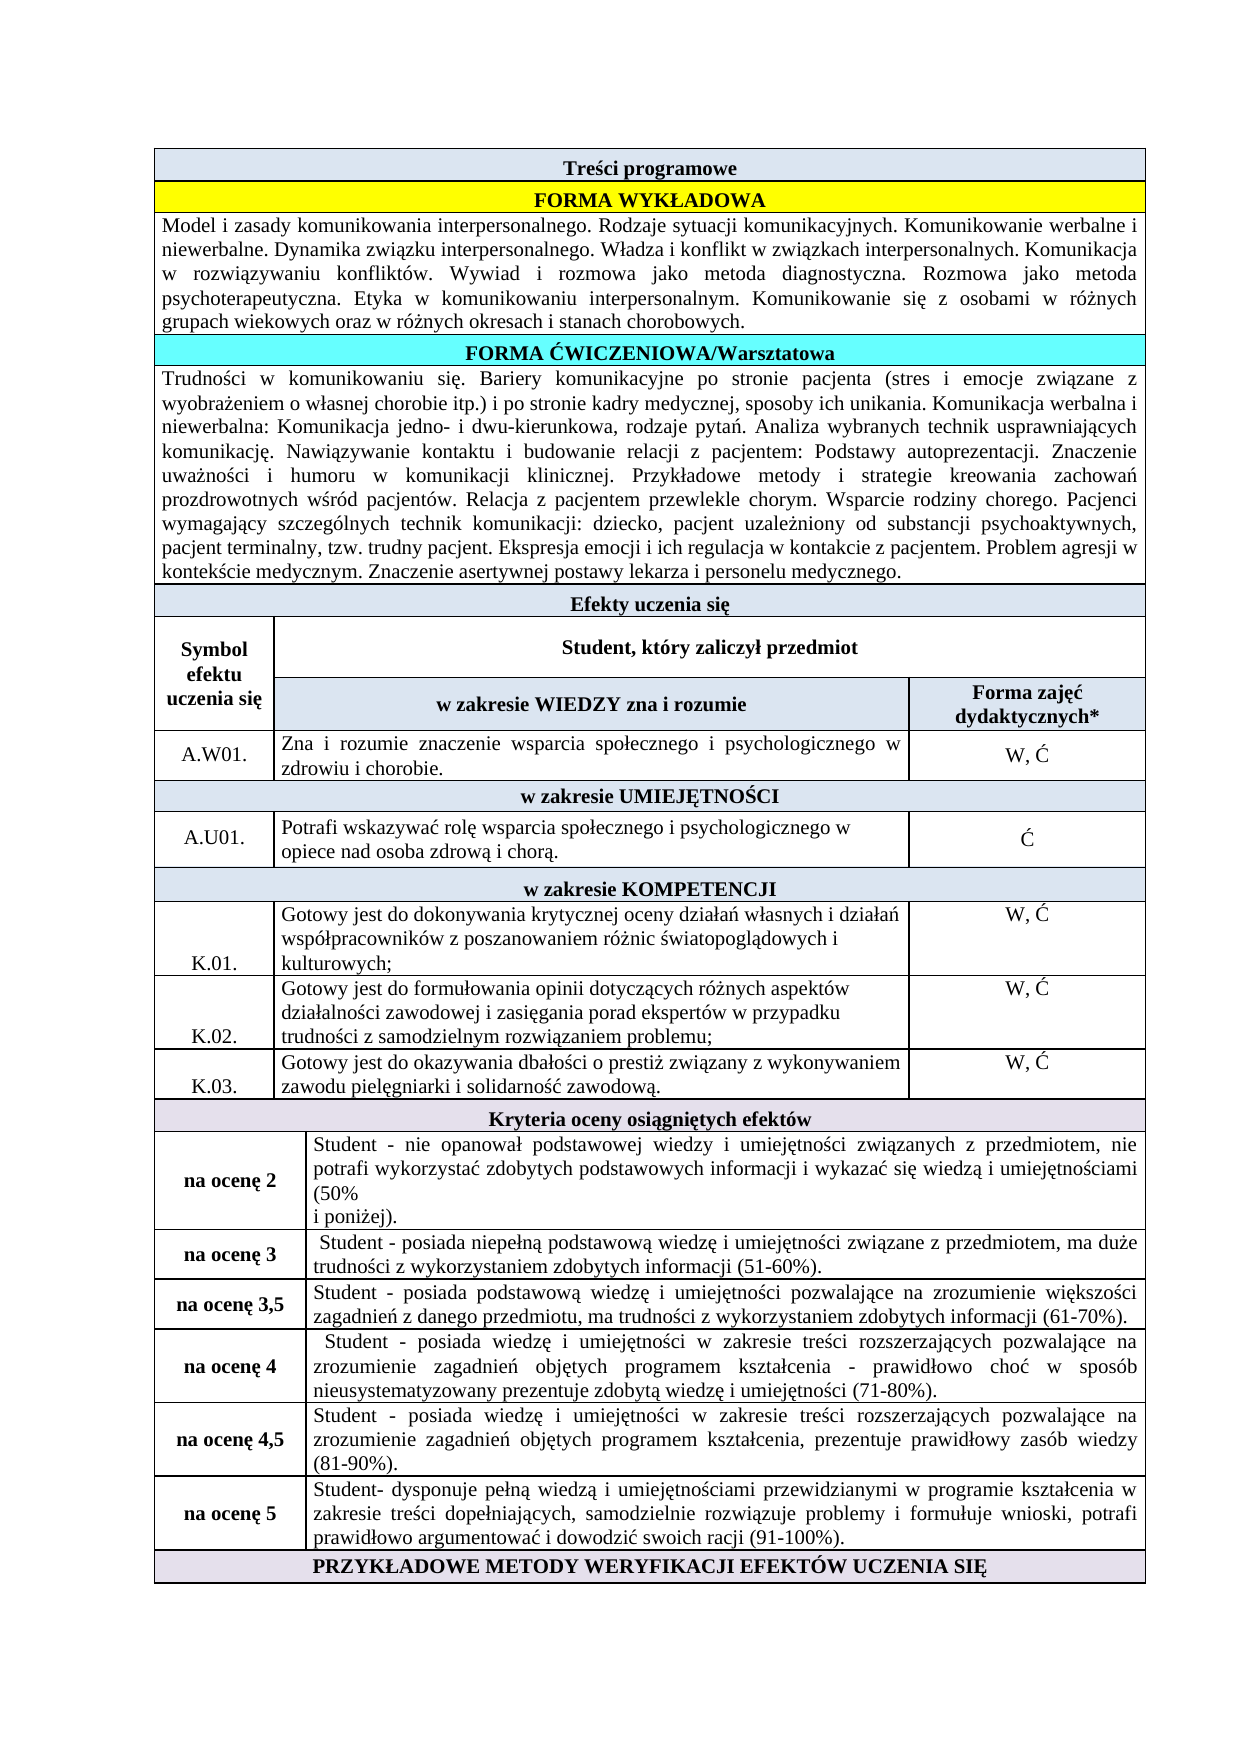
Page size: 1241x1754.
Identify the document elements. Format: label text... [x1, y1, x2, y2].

table_cell K.03. [155, 1050, 273, 1098]
table_cell PRZYKŁADOWE METODY WERYFIKACJI EFEKTÓW UCZENIA SIĘ [155, 1551, 1145, 1582]
table_cell na ocenę 3,5 [155, 1280, 305, 1328]
table_cell Potrafi wskazywać rolę wsparcia społecznego i psychologicznego w opiece nad osoba zdrową i chorą. [275, 812, 908, 866]
table_cell Trudności w komunikowaniu się. Bariery komunikacyjne po stronie pacjenta (stres i emocje związane z wyobrażeniem o własnej chorobie itp.) i po stronie kadry medycznej, sposoby ich unikania. Komunikacja werbalna i niewerbalna: Komunikacja jedno- i dwu-kierunkowa, rodzaje pytań. Analiza wybranych technik usprawniających komunikację. Nawiązywanie kontaktu i budowanie relacji z pacjentem: Podstawy autoprezentacji. Znaczenie uważności i humoru w komunikacji klinicznej. Przykładowe metody i strategie kreowania zachowań prozdrowotnych wśród pacjentów. Relacja z pacjentem przewlekle chorym. Wsparcie rodziny chorego. Pacjenci wymagający szczególnych technik komunikacji: dziecko, pacjent uzależniony od substancji psychoaktywnych, pacjent terminalny, tzw. trudny pacjent. Ekspresja emocji i ich regulacja w kontakcie z pacjentem. Problem agresji w kontekście medycznym. Znaczenie asertywnej postawy lekarza i personelu medycznego. [155, 366, 1145, 583]
table_cell na ocenę 3 [155, 1230, 305, 1278]
table_cell na ocenę 4 [155, 1330, 305, 1402]
table_cell Gotowy jest do formułowania opinii dotyczących różnych aspektów działalności zawodowej i zasięgania porad ekspertów w przypadku trudności z samodzielnym rozwiązaniem problemu; [275, 976, 908, 1048]
table_cell A.U01. [155, 812, 273, 866]
table_cell Student, który zaliczył przedmiot [275, 617, 1145, 677]
table_cell w zakresie WIEDZY zna i rozumie [275, 678, 908, 730]
table_cell A.W01. [155, 731, 273, 779]
table_cell W, Ć [910, 976, 1145, 1048]
table_cell Student - posiada niepełną podstawową wiedzę i umiejętności związane z przedmiotem, ma duże trudności z wykorzystaniem zdobytych informacji (51-60%). [307, 1230, 1145, 1278]
table_cell w zakresie KOMPETENCJI [155, 868, 1145, 901]
table_cell W, Ć [910, 731, 1145, 779]
table_cell Student - posiada wiedzę i umiejętności w zakresie treści rozszerzających pozwalające na zrozumienie zagadnień objętych programem kształcenia - prawidłowo choć w sposób nieusystematyzowany prezentuje zdobytą wiedzę i umiejętności (71-80%). [307, 1330, 1145, 1402]
table_cell Student- dysponuje pełną wiedzą i umiejętnościami przewidzianymi w programie kształcenia w zakresie treści dopełniających, samodzielnie rozwiązuje problemy i formułuje wnioski, potrafi prawidłowo argumentować i dowodzić swoich racji (91-100%). [307, 1477, 1145, 1549]
table_cell W, Ć [910, 1050, 1145, 1098]
table_cell Kryteria oceny osiągniętych efektów [155, 1100, 1145, 1131]
table_cell Ć [910, 812, 1145, 866]
table_cell W, Ć [910, 902, 1145, 974]
table_cell FORMA ĆWICZENIOWA/Warsztatowa [155, 335, 1145, 365]
table_cell K.01. [155, 902, 273, 974]
table_cell Symbol efektu uczenia się [155, 617, 273, 730]
table_cell Student - nie opanował podstawowej wiedzy i umiejętności związanych z przedmiotem, nie potrafi wykorzystać zdobytych podstawowych informacji i wykazać się wiedzą i umiejętnościami (50% i poniżej). [307, 1132, 1145, 1228]
table_cell Student - posiada wiedzę i umiejętności w zakresie treści rozszerzających pozwalające na zrozumienie zagadnień objętych programem kształcenia, prezentuje prawidłowy zasób wiedzy (81-90%). [307, 1403, 1145, 1475]
table_cell Student - posiada podstawową wiedzę i umiejętności pozwalające na zrozumienie większości zagadnień z danego przedmiotu, ma trudności z wykorzystaniem zdobytych informacji (61-70%). [307, 1280, 1145, 1328]
table_cell na ocenę 5 [155, 1477, 305, 1549]
table_cell w zakresie UMIEJĘTNOŚCI [155, 781, 1145, 811]
table_cell K.02. [155, 976, 273, 1048]
table_cell Gotowy jest do dokonywania krytycznej oceny działań własnych i działań współpracowników z poszanowaniem różnic światopoglądowych i kulturowych; [275, 902, 908, 974]
table_cell na ocenę 2 [155, 1132, 305, 1228]
table_cell FORMA WYKŁADOWA [155, 182, 1145, 212]
table_cell Treści programowe [155, 149, 1145, 180]
table_cell Efekty uczenia się [155, 585, 1145, 616]
table_cell Model i zasady komunikowania interpersonalnego. Rodzaje sytuacji komunikacyjnych. Komunikowanie werbalne i niewerbalne. Dynamika związku interpersonalnego. Władza i konflikt w związkach interpersonalnych. Komunikacja w rozwiązywaniu konfliktów. Wywiad i rozmowa jako metoda diagnostyczna. Rozmowa jako metoda psychoterapeutyczna. Etyka w komunikowaniu interpersonalnym. Komunikowanie się z osobami w różnych grupach wiekowych oraz w różnych okresach i stanach chorobowych. [155, 213, 1145, 333]
table_cell na ocenę 4,5 [155, 1403, 305, 1475]
table_cell Zna i rozumie znaczenie wsparcia społecznego i psychologicznego w zdrowiu i chorobie. [275, 731, 908, 779]
table_cell Forma zajęć dydaktycznych* [910, 678, 1145, 730]
table_cell Gotowy jest do okazywania dbałości o prestiż związany z wykonywaniem zawodu pielęgniarki i solidarność zawodową. [275, 1050, 908, 1098]
